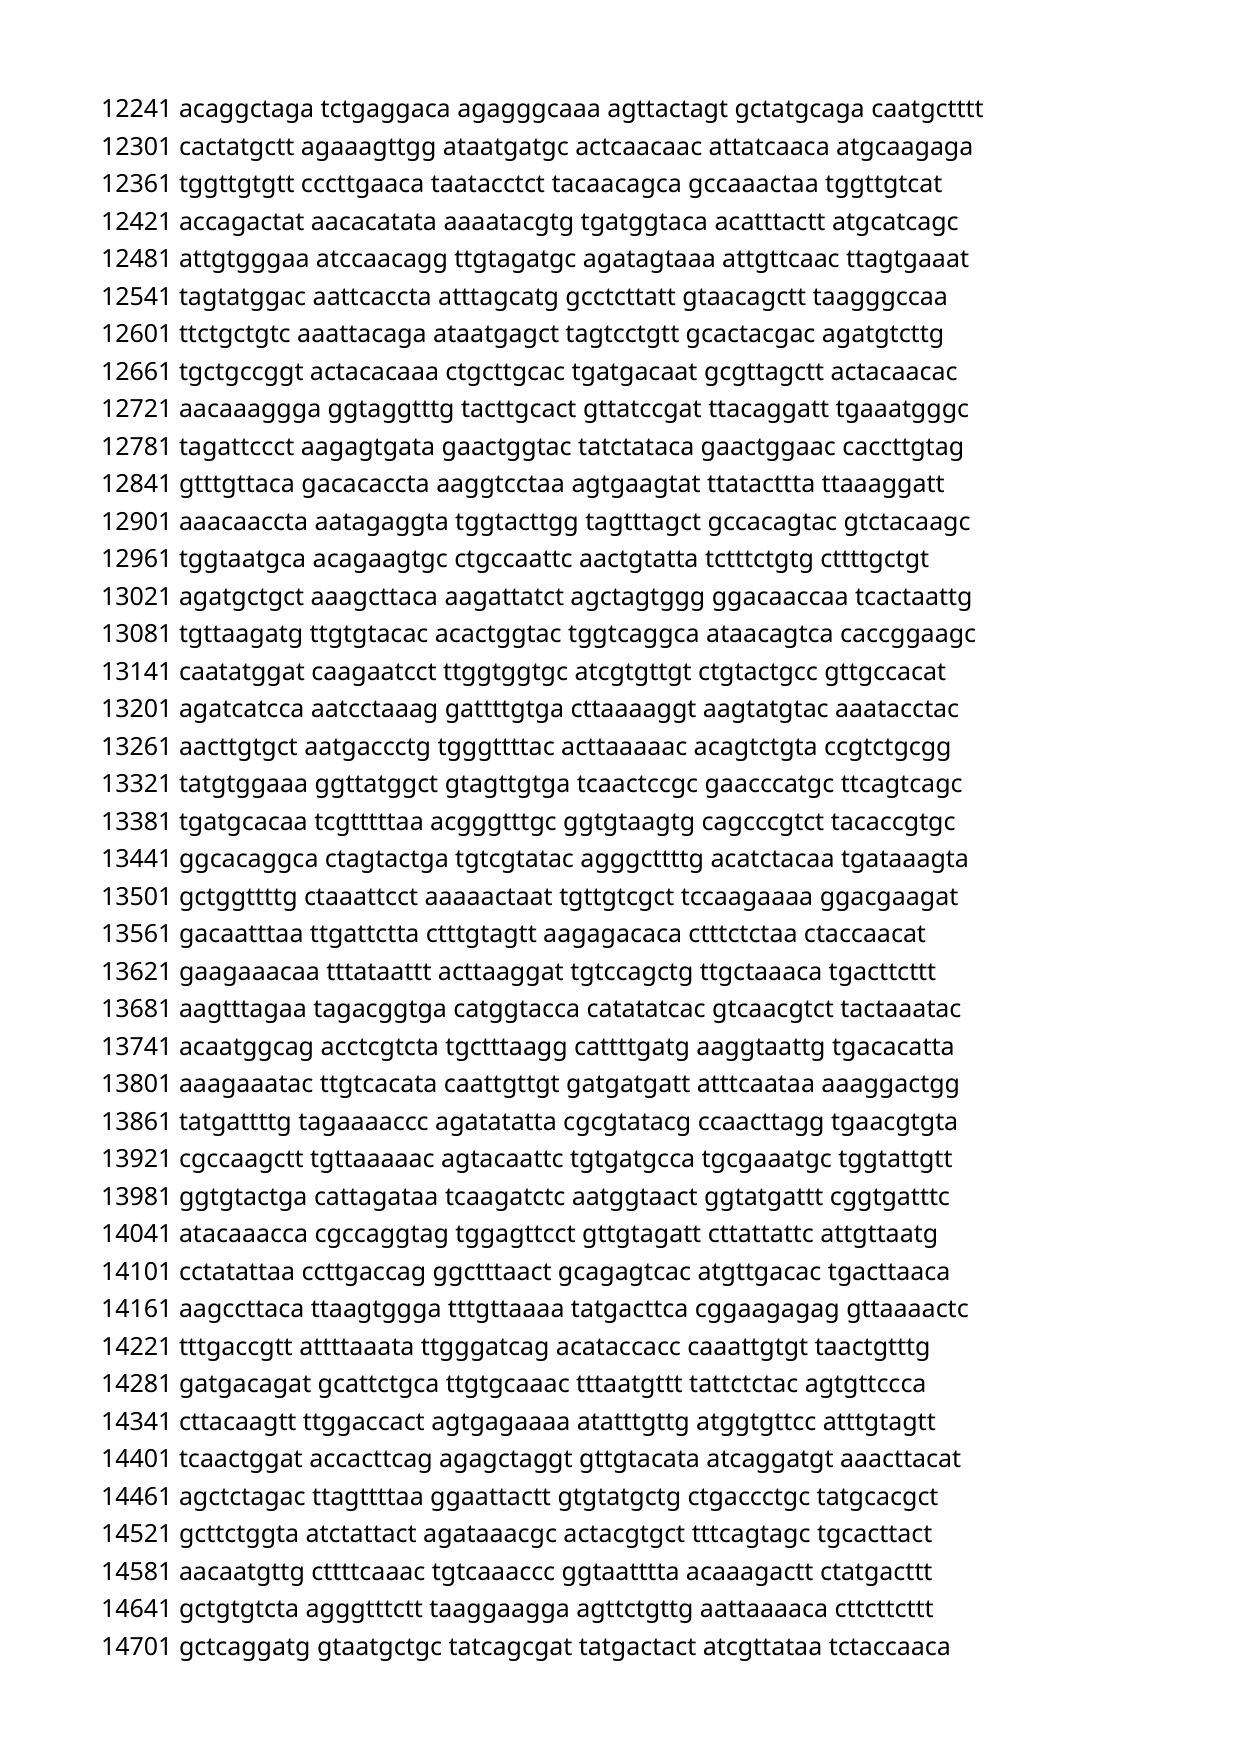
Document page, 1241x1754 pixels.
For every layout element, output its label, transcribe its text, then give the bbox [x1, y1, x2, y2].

text 13501 gctggttttg ctaaattcct aaaaactaat tgttgtcgct tccaagaaaa ggacgaagat [75, 877, 1165, 914]
text 14341 cttacaagtt ttggaccact agtgagaaaa atatttgttg atggtgttcc atttgtagtt [75, 1402, 1165, 1439]
text 13261 aacttgtgct aatgaccctg tgggttttac acttaaaaac acagtctgta ccgtctgcgg [75, 727, 1165, 764]
text 14641 gctgtgtcta agggtttctt taaggaagga agttctgttg aattaaaaca cttcttcttt [75, 1589, 1165, 1627]
text 13981 ggtgtactga cattagataa tcaagatctc aatggtaact ggtatgattt cggtgatttc [75, 1177, 1165, 1214]
text 13021 agatgctgct aaagcttaca aagattatct agctagtggg ggacaaccaa tcactaattg [75, 577, 1165, 614]
text 12901 aaacaaccta aatagaggta tggtacttgg tagtttagct gccacagtac gtctacaagc [75, 502, 1165, 539]
text 12481 attgtgggaa atccaacagg ttgtagatgc agatagtaaa attgttcaac ttagtgaaat [75, 239, 1165, 277]
text 14461 agctctagac ttagttttaa ggaattactt gtgtatgctg ctgaccctgc tatgcacgct [75, 1477, 1165, 1514]
text 14521 gcttctggta atctattact agataaacgc actacgtgct tttcagtagc tgcacttact [75, 1514, 1165, 1552]
text 14281 gatgacagat gcattctgca ttgtgcaaac tttaatgttt tattctctac agtgttccca [75, 1364, 1165, 1402]
text 13621 gaagaaacaa tttataattt acttaaggat tgtccagctg ttgctaaaca tgacttcttt [75, 952, 1165, 989]
text 12241 acaggctaga tctgaggaca agagggcaaa agttactagt gctatgcaga caatgctttt [75, 89, 1165, 127]
text 14401 tcaactggat accacttcag agagctaggt gttgtacata atcaggatgt aaacttacat [75, 1439, 1165, 1477]
text 14161 aagccttaca ttaagtggga tttgttaaaa tatgacttca cggaagagag gttaaaactc [75, 1289, 1165, 1327]
text 14101 cctatattaa ccttgaccag ggctttaact gcagagtcac atgttgacac tgacttaaca [75, 1252, 1165, 1289]
text 12781 tagattccct aagagtgata gaactggtac tatctataca gaactggaac caccttgtag [75, 427, 1165, 464]
text 13081 tgttaagatg ttgtgtacac acactggtac tggtcaggca ataacagtca caccggaagc [75, 614, 1165, 652]
text 14701 gctcaggatg gtaatgctgc tatcagcgat tatgactact atcgttataa tctaccaaca [75, 1627, 1165, 1664]
text 13741 acaatggcag acctcgtcta tgctttaagg cattttgatg aaggtaattg tgacacatta [75, 1027, 1165, 1064]
text 14221 tttgaccgtt attttaaata ttgggatcag acataccacc caaattgtgt taactgtttg [75, 1327, 1165, 1364]
text 13861 tatgattttg tagaaaaccc agatatatta cgcgtatacg ccaacttagg tgaacgtgta [75, 1102, 1165, 1139]
text 13381 tgatgcacaa tcgtttttaa acgggtttgc ggtgtaagtg cagcccgtct tacaccgtgc [75, 802, 1165, 839]
text 13441 ggcacaggca ctagtactga tgtcgtatac agggcttttg acatctacaa tgataaagta [75, 839, 1165, 877]
text 13921 cgccaagctt tgttaaaaac agtacaattc tgtgatgcca tgcgaaatgc tggtattgtt [75, 1139, 1165, 1177]
text 13201 agatcatcca aatcctaaag gattttgtga cttaaaaggt aagtatgtac aaatacctac [75, 689, 1165, 727]
text 12661 tgctgccggt actacacaaa ctgcttgcac tgatgacaat gcgttagctt actacaacac [75, 352, 1165, 389]
text 13801 aaagaaatac ttgtcacata caattgttgt gatgatgatt atttcaataa aaaggactgg [75, 1064, 1165, 1102]
text 13561 gacaatttaa ttgattctta ctttgtagtt aagagacaca ctttctctaa ctaccaacat [75, 914, 1165, 952]
text 13141 caatatggat caagaatcct ttggtggtgc atcgtgttgt ctgtactgcc gttgccacat [75, 652, 1165, 689]
text 13681 aagtttagaa tagacggtga catggtacca catatatcac gtcaacgtct tactaaatac [75, 989, 1165, 1027]
text 12361 tggttgtgtt cccttgaaca taatacctct tacaacagca gccaaactaa tggttgtcat [75, 164, 1165, 202]
text 14581 aacaatgttg cttttcaaac tgtcaaaccc ggtaatttta acaaagactt ctatgacttt [75, 1552, 1165, 1589]
text 12541 tagtatggac aattcaccta atttagcatg gcctcttatt gtaacagctt taagggccaa [75, 277, 1165, 314]
text 14041 atacaaacca cgccaggtag tggagttcct gttgtagatt cttattattc attgttaatg [75, 1214, 1165, 1252]
text 12421 accagactat aacacatata aaaatacgtg tgatggtaca acatttactt atgcatcagc [75, 202, 1165, 239]
text 12841 gtttgttaca gacacaccta aaggtcctaa agtgaagtat ttatacttta ttaaaggatt [75, 464, 1165, 502]
text 13321 tatgtggaaa ggttatggct gtagttgtga tcaactccgc gaacccatgc ttcagtcagc [75, 764, 1165, 802]
text 12721 aacaaaggga ggtaggtttg tacttgcact gttatccgat ttacaggatt tgaaatgggc [75, 389, 1165, 427]
text 12961 tggtaatgca acagaagtgc ctgccaattc aactgtatta tctttctgtg cttttgctgt [75, 539, 1165, 577]
text 12301 cactatgctt agaaagttgg ataatgatgc actcaacaac attatcaaca atgcaagaga [75, 127, 1165, 164]
text 12601 ttctgctgtc aaattacaga ataatgagct tagtcctgtt gcactacgac agatgtcttg [75, 314, 1165, 352]
